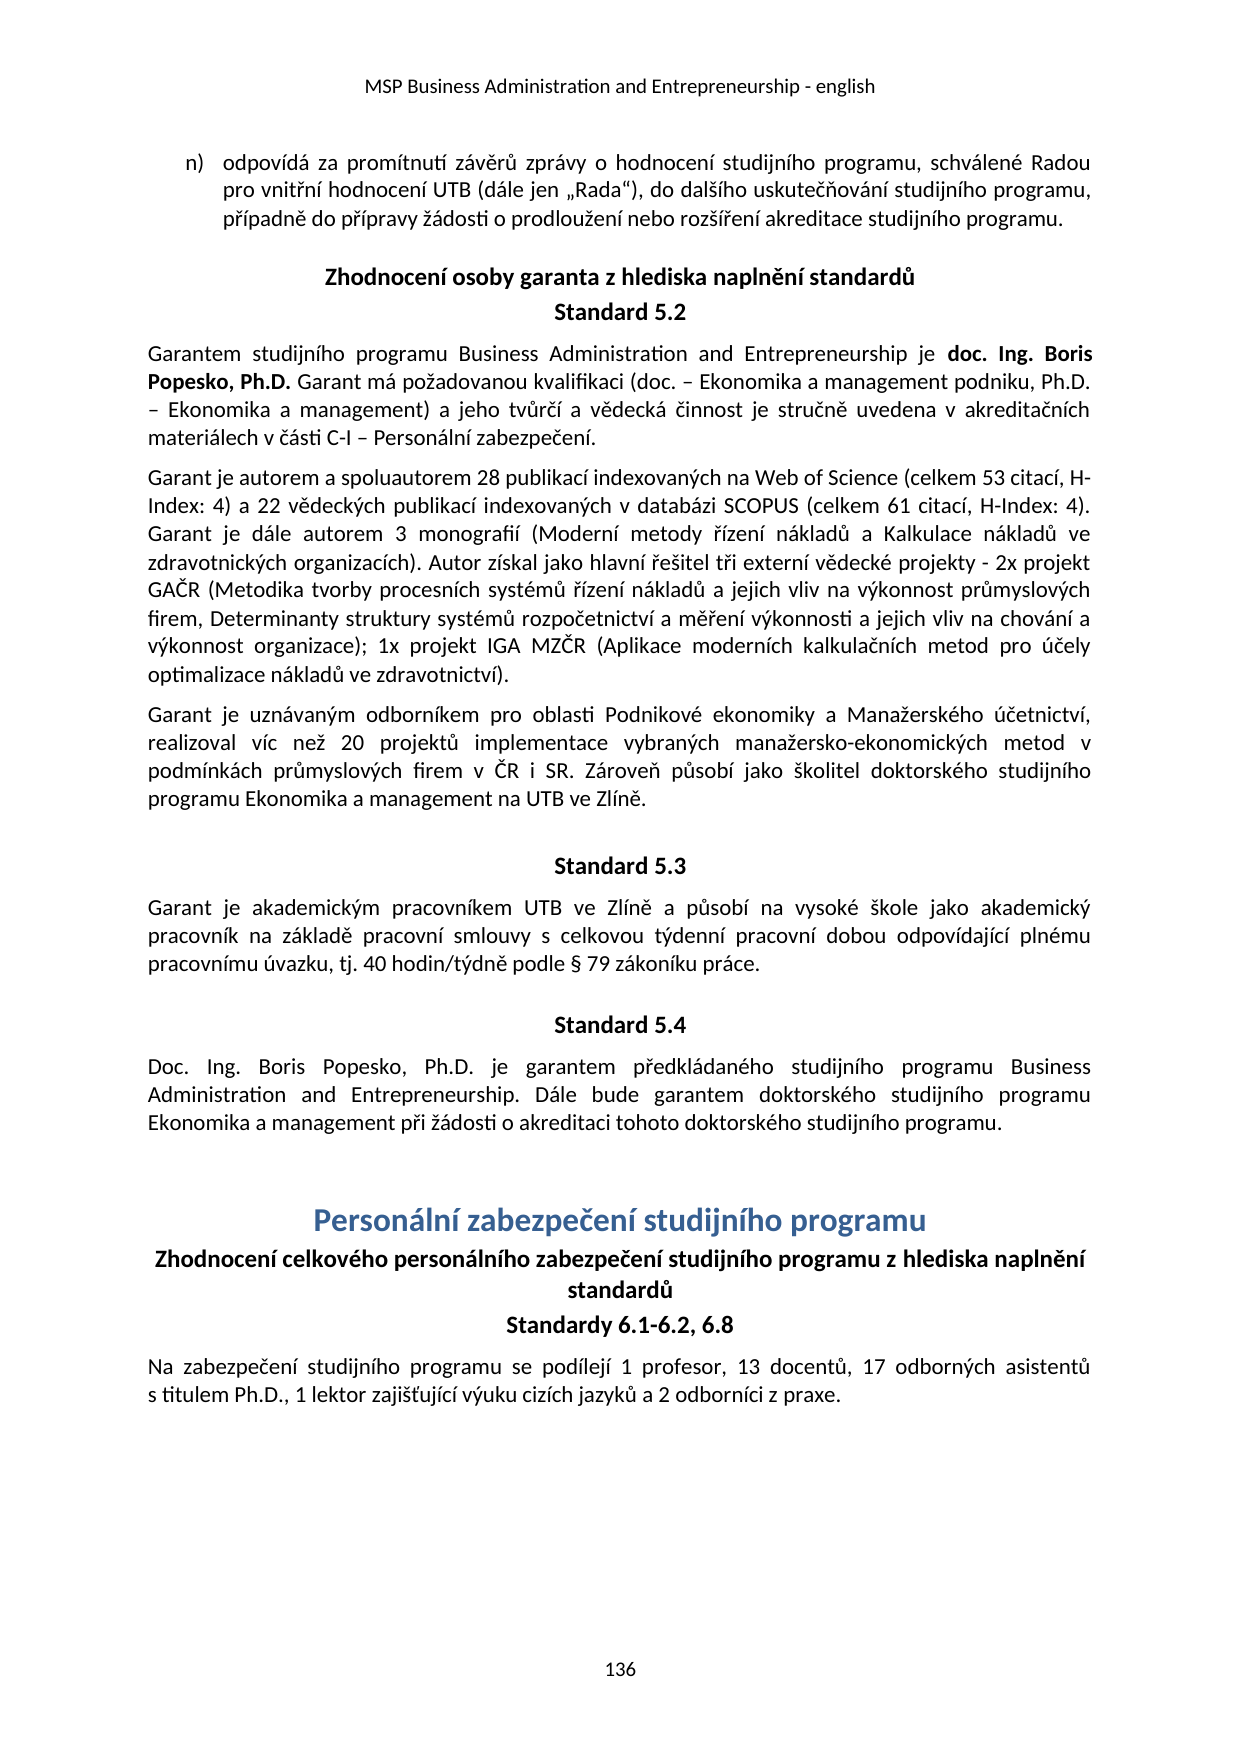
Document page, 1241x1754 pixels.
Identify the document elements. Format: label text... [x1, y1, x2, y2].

text Garantem studijního programu Business Administration and Entrepreneurship je doc. Ing. Boris Popesko, Ph.D. Garant má požadovanou kvalifikaci (doc. – Ekonomika a management podniku, Ph.D. – Ekonomika a management) a jeho tvůrčí a vědecká činnost je stručně uvedena v akreditačních materiálech v části C-I – Personální zabezpečení. [148, 339, 1093, 451]
subtitle Standardy 6.1-6.2, 6.8 [148, 1309, 1093, 1339]
subtitle Standard 5.4 [148, 1009, 1093, 1039]
text Garant je akademickým pracovníkem UTB ve Zlíně a působí na vysoké škole jako akademický pracovník na základě pracovní smlouvy s celkovou týdenní pracovní dobou odpovídající plnému pracovnímu úvazku, tj. 40 hodin/týdně podle § 79 zákoníku práce. [148, 893, 1093, 977]
list odpovídá za promítnutí závěrů zprávy o hodnocení studijního programu, schválené Radou pro vnitřní hodnocení UTB (dále jen „Rada“), do dalšího uskutečňování studijního programu, případně do přípravy žádosti o prodloužení nebo rozšíření akreditace studijního programu. [185, 148, 1093, 232]
text Doc. Ing. Boris Popesko, Ph.D. je garantem předkládaného studijního programu Business Administration and Entrepreneurship. Dále bude garantem doktorského studijního programu Ekonomika a management při žádosti o akreditaci tohoto doktorského studijního programu. [148, 1052, 1093, 1136]
subtitle Standard 5.2 [148, 296, 1093, 326]
subtitle Zhodnocení celkového personálního zabezpečení studijního programu z hlediska naplnění standardů [148, 1243, 1093, 1304]
text Na zabezpečení studijního programu se podílejí 1 profesor, 13 docentů, 17 odborných asistentů s titulem Ph.D., 1 lektor zajišťující výuku cizích jazyků a 2 odborníci z praxe. [148, 1352, 1093, 1408]
subtitle Personální zabezpečení studijního programu [148, 1199, 1093, 1239]
text Garant je autorem a spoluautorem 28 publikací indexovaných na Web of Science (celkem 53 citací, H-Index: 4) a 22 vědeckých publikací indexovaných v databázi SCOPUS (celkem 61 citací, H-Index: 4). Garant je dále autorem 3 monografií (Moderní metody řízení nákladů a Kalkulace nákladů ve zdravotnických organizacích). Autor získal jako hlavní řešitel tři externí vědecké projekty - 2x projekt GAČR (Metodika tvorby procesních systémů řízení nákladů a jejich vliv na výkonnost průmyslových firem, Determinanty struktury systémů rozpočetnictví a měření výkonnosti a jejich vliv na chování a výkonnost organizace); 1x projekt IGA MZČR (Aplikace moderních kalkulačních metod pro účely optimalizace nákladů ve zdravotnictví). [148, 463, 1093, 688]
subtitle Zhodnocení osoby garanta z hlediska naplnění standardů [148, 261, 1093, 292]
subtitle Standard 5.3 [148, 850, 1093, 880]
text Garant je uznávaným odborníkem pro oblasti Podnikové ekonomiky a Manažerského účetnictví, realizoval víc než 20 projektů implementace vybraných manažersko-ekonomických metod v podmínkách průmyslových firem v ČR i SR. Zároveň působí jako školitel doktorského studijního programu Ekonomika a management na UTB ve Zlíně. [148, 700, 1093, 812]
